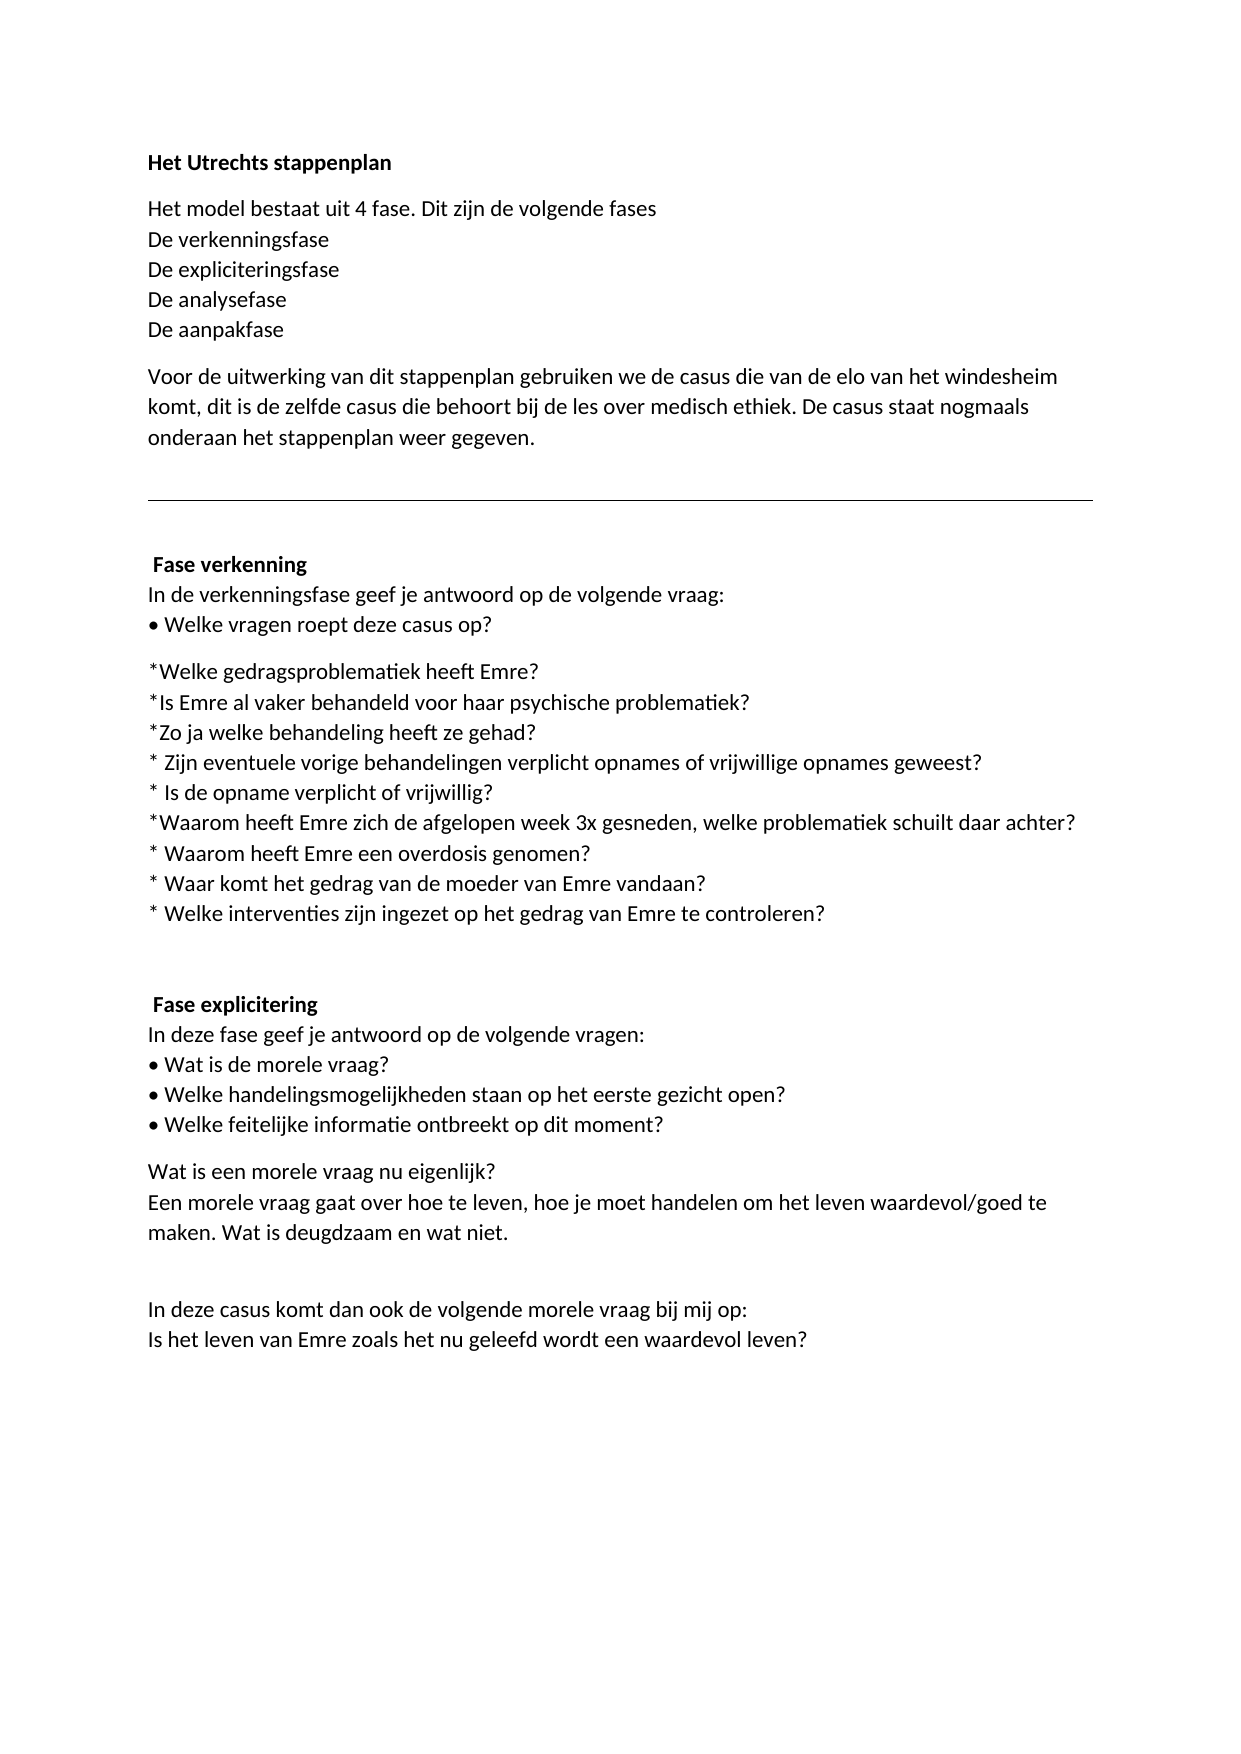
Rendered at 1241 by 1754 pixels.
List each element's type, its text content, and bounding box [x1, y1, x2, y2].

text *Welke gedragsproblematiek heeft Emre? *Is Emre al vaker behandeld voor haar psychische problematiek? *Zo ja welke behandeling heeft ze gehad? * Zijn eventuele vorige behandelingen verplicht opnames of vrijwillige opnames geweest? * Is de opname verplicht of vrijwillig? *Waarom heeft Emre zich de afgelopen week 3x gesneden, welke problematiek schuilt daar achter? * Waarom heeft Emre een overdosis genomen? * Waar komt het gedrag van de moeder van Emre vandaan? * Welke interventies zijn ingezet op het gedrag van Emre te controleren? Fase explicitering In deze fase geef je antwoord op de volgende vragen: • Wat is de morele vraag? • Welke handelingsmogelijkheden staan op het eerste gezicht open? • Welke feitelijke informatie ontbreekt op dit moment? [148, 657, 1093, 1139]
text Het model bestaat uit 4 fase. Dit zijn de volgende fases De verkenningsfase De expliciteringsfase De analysefase De aanpakfase [148, 194, 1093, 343]
text Wat is een morele vraag nu eigenlijk? Een morele vraag gaat over hoe te leven, hoe je moet handelen om het leven waardevol/goed te maken. Wat is deugdzaam en wat niet. [148, 1157, 1093, 1246]
text Fase verkenning In de verkenningsfase geef je antwoord op de volgende vraag: • Welke vragen roept deze casus op? [148, 520, 1093, 639]
text In deze casus komt dan ook de volgende morele vraag bij mij op: Is het leven van Emre zoals het nu geleefd wordt een waardevol leven? [148, 1265, 1093, 1353]
text Voor de uitwerking van dit stappenplan gebruiken we de casus die van de elo van het windesheim komt, dit is de zelfde casus die behoort bij de les over medisch ethiek. De casus staat nogmaals onderaan het stappenplan weer gegeven. [148, 362, 1093, 451]
text Het Utrechts stappenplan [148, 148, 1093, 176]
